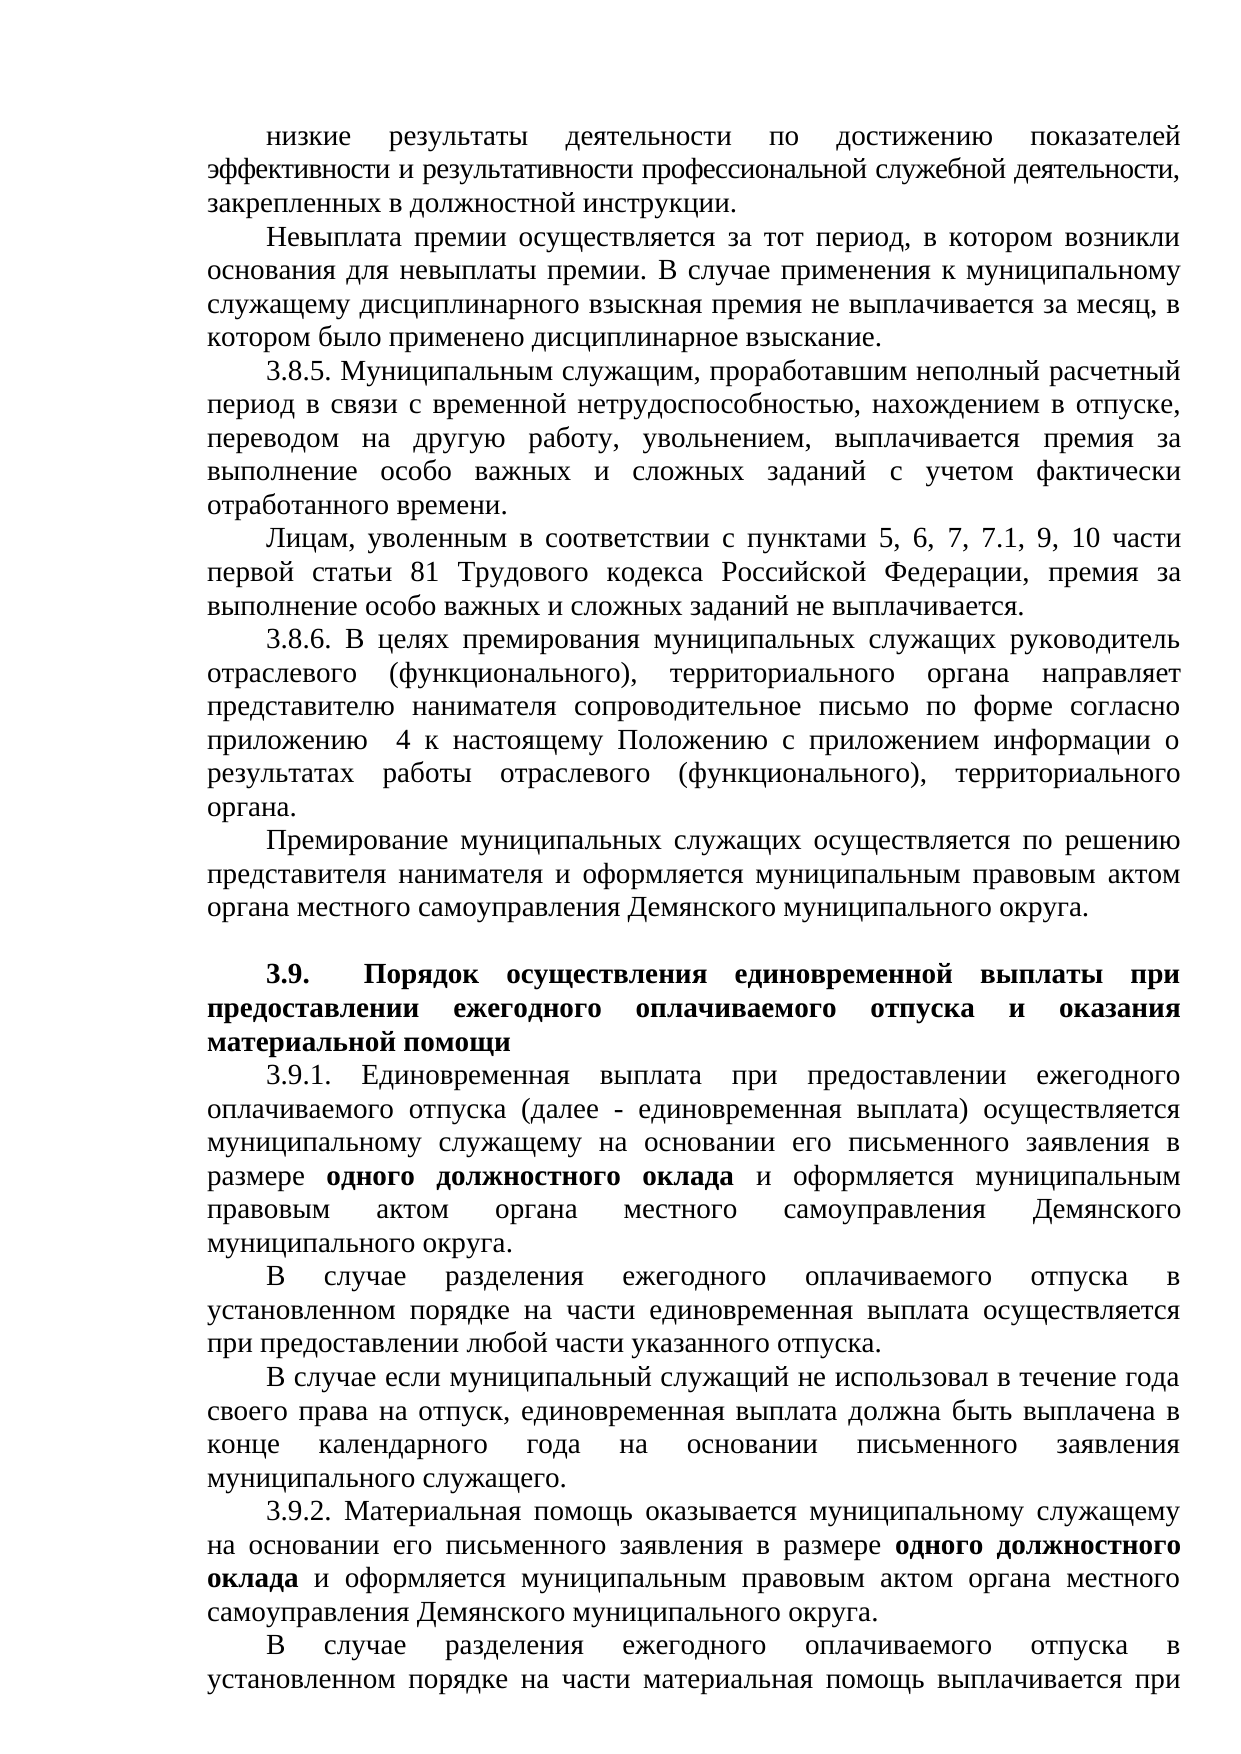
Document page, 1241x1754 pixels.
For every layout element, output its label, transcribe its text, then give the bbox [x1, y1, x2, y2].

text Премирование муниципальных служащих осуществляется по решению представителя нанимателя и оформляется муниципальным правовым актом органа местного самоуправления Демянского муниципального округа. [207, 822, 1181, 923]
text Невыплата премии осуществляется за тот период, в котором возникли основания для невыплаты премии. В случае применения к муниципальному служащему дисциплинарного взыскная премия не выплачивается за месяц, в котором было применено дисциплинарное взыскание. [207, 219, 1181, 353]
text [207, 1627, 1181, 1694]
text 3.9.2. Материальная помощь оказывается муниципальному служащему на основании его письменного заявления в размере одного должностного оклада и оформляется муниципальным правовым актом органа местного самоуправления Демянского муниципального округа. [207, 1493, 1181, 1627]
text Лицам, уволенным в соответствии с пунктами 5, 6, 7, 7.1, 9, 10 части первой статьи 81 Трудового кодекса Российской Федерации, премия за выполнение особо важных и сложных заданий не выплачивается. [207, 521, 1181, 621]
text В случае разделения ежегодного оплачиваемого отпуска в установленном порядке на части единовременная выплата осуществляется при предоставлении любой части указанного отпуска. [207, 1258, 1181, 1359]
text низкие результаты деятельности по достижению показателей эффективности и результативности профессиональной служебной деятельности, закрепленных в должностной инструкции. [207, 118, 1181, 219]
title 3.9. Порядок осуществления единовременной выплаты при предоставлении ежегодного оплачиваемого отпуска и оказания материальной помощи [207, 957, 1181, 1057]
text 3.8.5. Муниципальным служащим, проработавшим неполный расчетный период в связи с временной нетрудоспособностью, нахождением в отпуске, переводом на другую работу, увольнением, выплачивается премия за выполнение особо важных и сложных заданий с учетом фактически отработанного времени. [207, 353, 1181, 521]
text 3.8.6. В целях премирования муниципальных служащих руководитель отраслевого (функционального), территориального органа направляет представителю нанимателя сопроводительное письмо по форме согласно приложению 4 к настоящему Положению с приложением информации о результатах работы отраслевого (функционального), территориального органа. [207, 621, 1181, 822]
text 3.9.1. Единовременная выплата при предоставлении ежегодного оплачиваемого отпуска (далее - единовременная выплата) осуществляется муниципальному служащему на основании его письменного заявления в размере одного должностного оклада и оформляется муниципальным правовым актом органа местного самоуправления Демянского муниципального округа. [207, 1057, 1181, 1258]
text В случае если муниципальный служащий не использовал в течение года своего права на отпуск, единовременная выплата должна быть выплачена в конце календарного года на основании письменного заявления муниципального служащего. [207, 1359, 1181, 1493]
